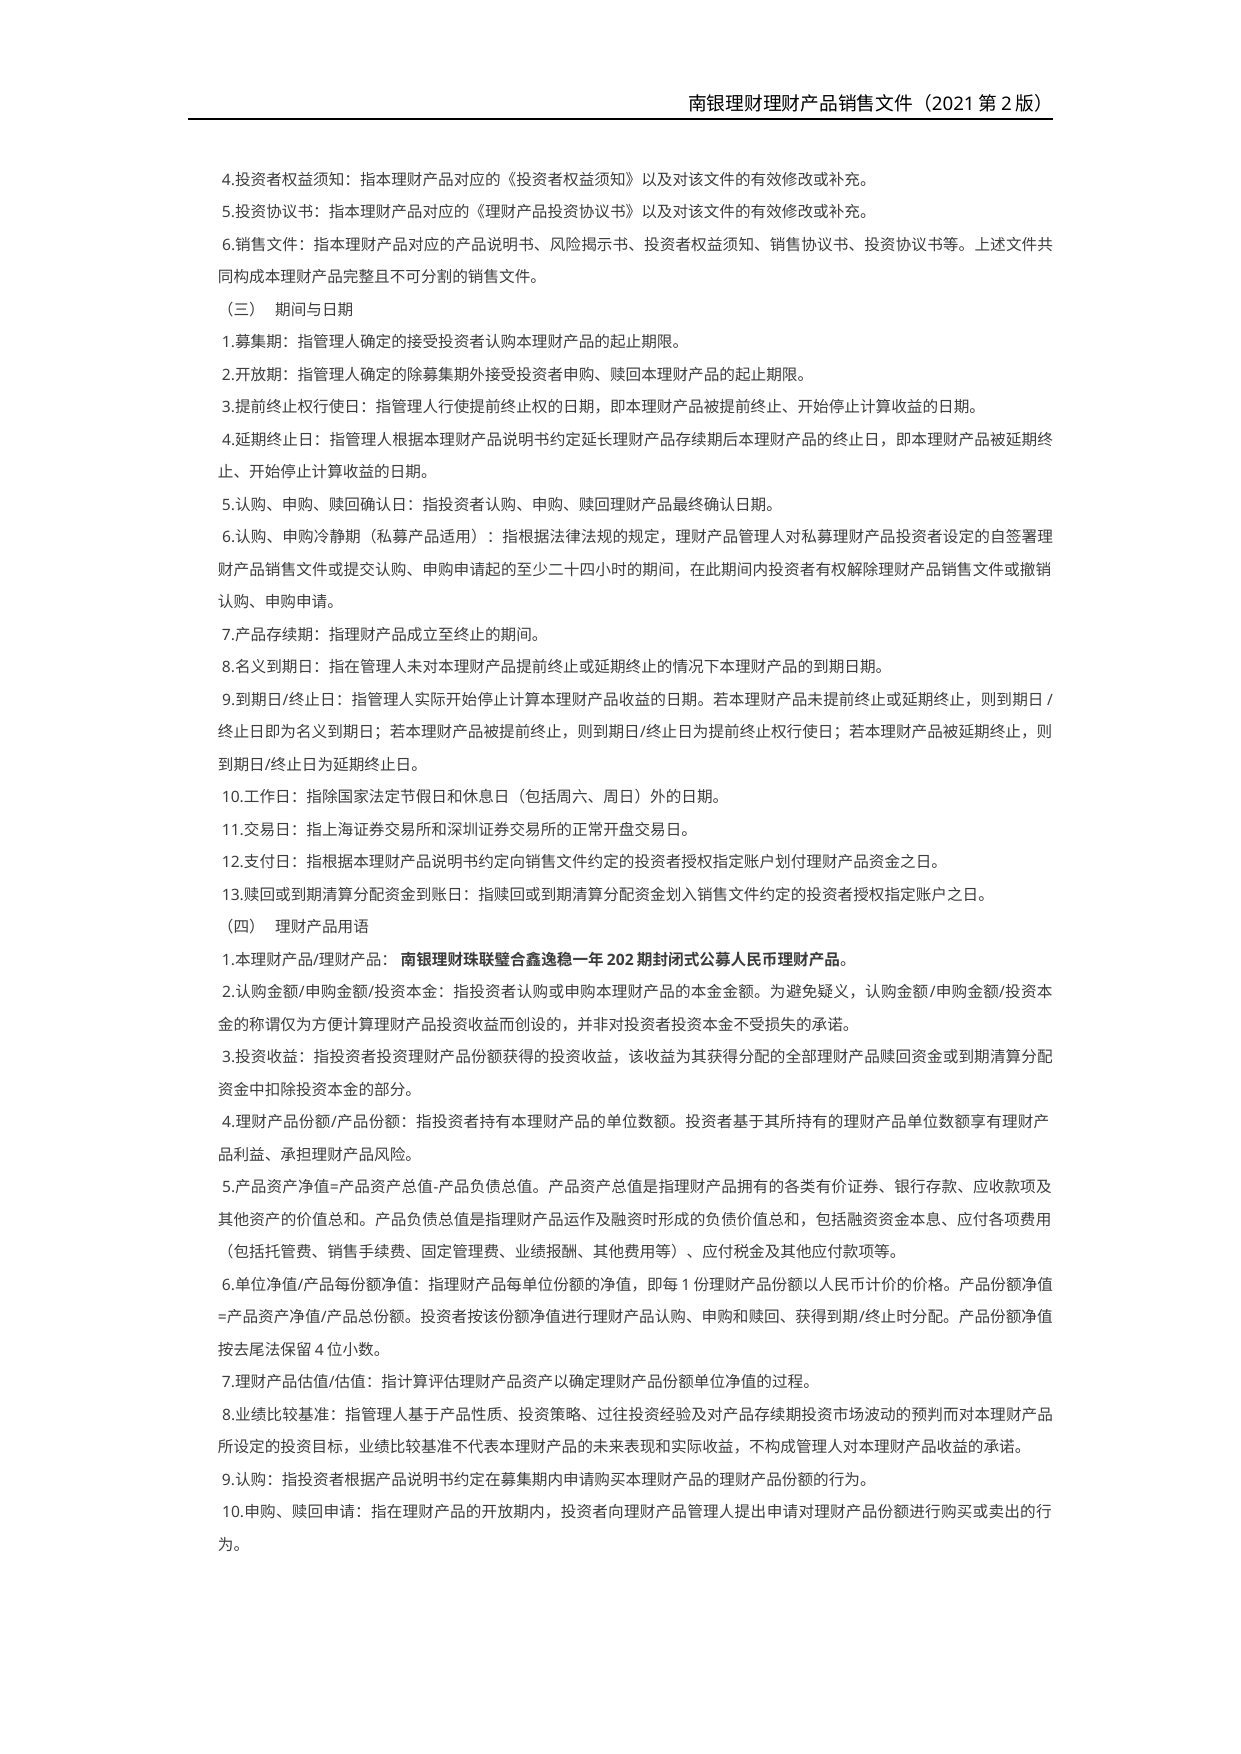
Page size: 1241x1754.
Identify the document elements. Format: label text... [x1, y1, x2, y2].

text 7.理财产品估值/估值：指计算评估理财产品资产以确定理财产品份额单位净值的过程。 [218, 1364, 1053, 1397]
text 4.理财产品份额/产品份额：指投资者持有本理财产品的单位数额。投资者基于其所持有的理财产品单位数额享有理财产品利益、承担理财产品风险。 [218, 1104, 1053, 1169]
text 9.到期日/终止日：指管理人实际开始停止计算本理财产品收益的日期。若本理财产品未提前终止或延期终止，则到期日/终止日即为名义到期日；若本理财产品被提前终止，则到期日/终止日为提前终止权行使日；若本理财产品被延期终止，则到期日/终止日为延期终止日。 [218, 682, 1053, 779]
text 12.支付日：指根据本理财产品说明书约定向销售文件约定的投资者授权指定账户划付理财产品资金之日。 [218, 844, 1053, 877]
text 10.工作日：指除国家法定节假日和休息日（包括周六、周日）外的日期。 [218, 779, 1053, 812]
text 1.募集期：指管理人确定的接受投资者认购本理财产品的起止期限。 [218, 324, 1053, 357]
text 4.延期终止日：指管理人根据本理财产品说明书约定延长理财产品存续期后本理财产品的终止日，即本理财产品被延期终止、开始停止计算收益的日期。 [218, 422, 1053, 487]
list 期间与日期 [187, 292, 1053, 324]
text 6.销售文件：指本理财产品对应的产品说明书、风险揭示书、投资者权益须知、销售协议书、投资协议书等。上述文件共同构成本理财产品完整且不可分割的销售文件。 [218, 227, 1053, 292]
text 2.认购金额/申购金额/投资本金：指投资者认购或申购本理财产品的本金金额。为避免疑义，认购金额/申购金额/投资本金的称谓仅为方便计算理财产品投资收益而创设的，并非对投资者投资本金不受损失的承诺。 [218, 974, 1053, 1039]
text 6.单位净值/产品每份额净值：指理财产品每单位份额的净值，即每1份理财产品份额以人民币计价的价格。产品份额净值=产品资产净值/产品总份额。投资者按该份额净值进行理财产品认购、申购和赎回、获得到期/终止时分配。产品份额净值按去尾法保留4位小数。 [218, 1267, 1053, 1364]
text 3.提前终止权行使日：指管理人行使提前终止权的日期，即本理财产品被提前终止、开始停止计算收益的日期。 [218, 389, 1053, 422]
text 1.本理财产品/理财产品： 南银理财珠联璧合鑫逸稳一年202期封闭式公募人民币理财产品。 [218, 942, 1053, 974]
text 7.产品存续期：指理财产品成立至终止的期间。 [218, 617, 1053, 649]
text 3.投资收益：指投资者投资理财产品份额获得的投资收益，该收益为其获得分配的全部理财产品赎回资金或到期清算分配资金中扣除投资本金的部分。 [218, 1039, 1053, 1104]
text 5.认购、申购、赎回确认日：指投资者认购、申购、赎回理财产品最终确认日期。 [218, 487, 1053, 519]
text 6.认购、申购冷静期（私募产品适用）：指根据法律法规的规定，理财产品管理人对私募理财产品投资者设定的自签署理财产品销售文件或提交认购、申购申请起的至少二十四小时的期间，在此期间内投资者有权解除理财产品销售文件或撤销认购、申购申请。 [218, 519, 1053, 617]
text 9.认购：指投资者根据产品说明书约定在募集期内申请购买本理财产品的理财产品份额的行为。 [218, 1462, 1053, 1494]
text 8.业绩比较基准：指管理人基于产品性质、投资策略、过往投资经验及对产品存续期投资市场波动的预判而对本理财产品所设定的投资目标，业绩比较基准不代表本理财产品的未来表现和实际收益，不构成管理人对本理财产品收益的承诺。 [218, 1397, 1053, 1462]
text 4.投资者权益须知：指本理财产品对应的《投资者权益须知》以及对该文件的有效修改或补充。 [218, 162, 1053, 194]
text 8.名义到期日：指在管理人未对本理财产品提前终止或延期终止的情况下本理财产品的到期日期。 [218, 649, 1053, 682]
text 5.产品资产净值=产品资产总值-产品负债总值。产品资产总值是指理财产品拥有的各类有价证券、银行存款、应收款项及其他资产的价值总和。产品负债总值是指理财产品运作及融资时形成的负债价值总和，包括融资资金本息、应付各项费用（包括托管费、销售手续费、固定管理费、业绩报酬、其他费用等）、应付税金及其他应付款项等。 [218, 1169, 1053, 1267]
text 13.赎回或到期清算分配资金到账日：指赎回或到期清算分配资金划入销售文件约定的投资者授权指定账户之日。 [218, 877, 1053, 909]
text 10.申购、赎回申请：指在理财产品的开放期内，投资者向理财产品管理人提出申请对理财产品份额进行购买或卖出的行为。 [218, 1494, 1053, 1559]
text 2.开放期：指管理人确定的除募集期外接受投资者申购、赎回本理财产品的起止期限。 [218, 357, 1053, 389]
list 理财产品用语 [187, 909, 1053, 942]
text 11.交易日：指上海证券交易所和深圳证券交易所的正常开盘交易日。 [218, 812, 1053, 844]
text 5.投资协议书：指本理财产品对应的《理财产品投资协议书》以及对该文件的有效修改或补充。 [218, 194, 1053, 227]
